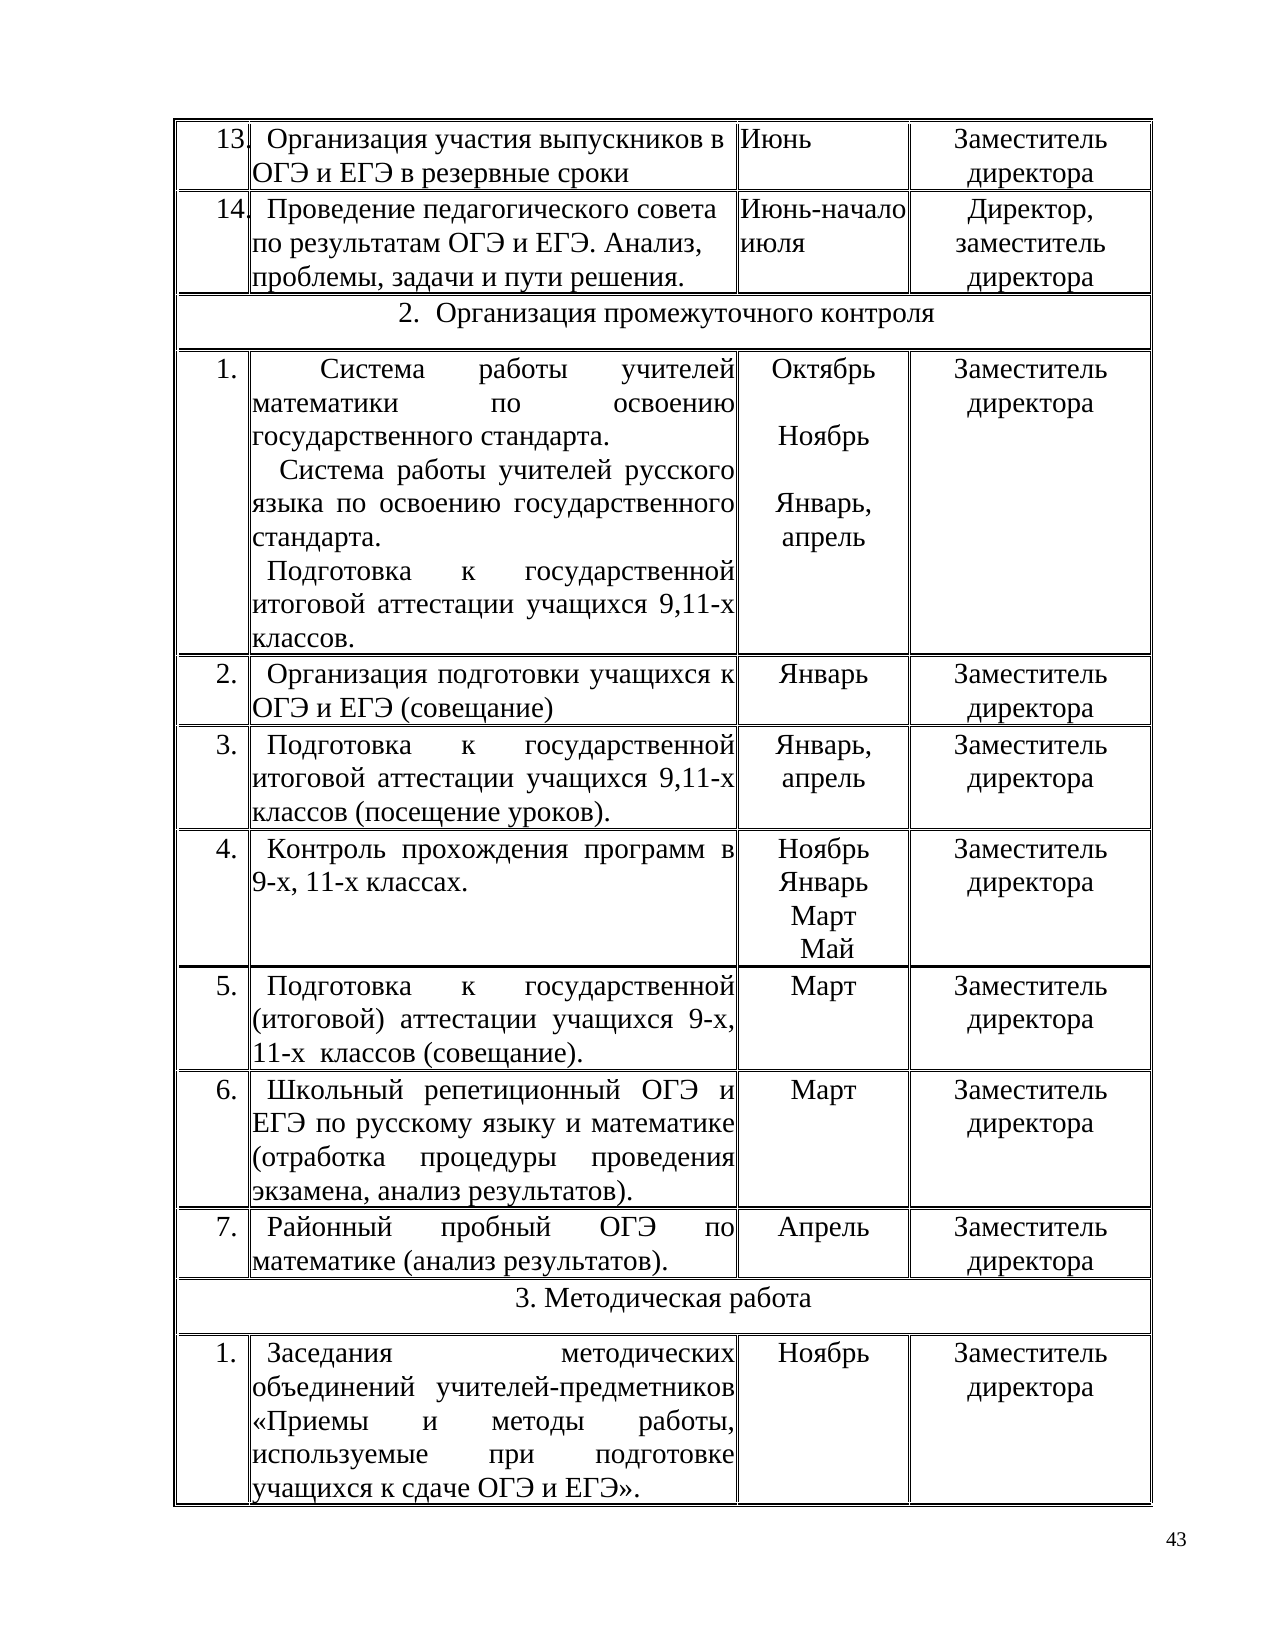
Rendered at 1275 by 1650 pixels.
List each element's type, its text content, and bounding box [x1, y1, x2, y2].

table_cell Организация подготовки учащихся к ОГЭ и ЕГЭ (совещание) [251, 657, 736, 724]
table_cell Заседания методических объединений учителей-предметников «Приемы и методы работы, используемые при подготовке учащихся к сдаче ОГЭ и ЕГЭ». [250, 1336, 737, 1503]
table_cell Директор, заместитель директора [911, 192, 1150, 292]
table_cell Март [739, 1072, 908, 1206]
table_cell Июнь [738, 122, 910, 188]
table_cell Заместитель директора [911, 1072, 1150, 1206]
table_cell [177, 965, 248, 1069]
table_cell Январь [739, 657, 908, 724]
table_cell Заместитель директора [911, 1210, 1150, 1276]
table_cell Организация промежуточного контроля [177, 292, 1150, 348]
table_cell Июнь-начало июля [739, 192, 908, 292]
table_cell [177, 653, 248, 724]
table_cell [177, 1206, 248, 1276]
table_cell Заместитель директора [911, 657, 1150, 724]
table_cell [177, 189, 248, 292]
table_cell Ноябрь [738, 1336, 910, 1503]
table_cell [177, 828, 248, 965]
table_cell Март [739, 968, 908, 1069]
table_cell [177, 348, 248, 653]
table_cell Заместитель директора [911, 831, 1150, 965]
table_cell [910, 122, 1151, 188]
table_cell Заместитель директора [911, 968, 1150, 1069]
table_cell Подготовка к государственной (итоговой) аттестации учащихся 9-х, 11-х классов (совещание). [251, 968, 736, 1069]
table_cell Подготовка к государственной итоговой аттестации учащихся 9,11-х классов (посещение уроков). [251, 727, 736, 827]
table_cell Октябрь Ноябрь Январь, апрель [739, 352, 908, 653]
table_cell [177, 1333, 249, 1503]
table_cell Школьный репетиционный ОГЭ и ЕГЭ по русскому языку и математике (отработка процедуры проведения экзамена, анализ результатов). [251, 1072, 736, 1206]
table_cell Заместитель директора [911, 352, 1150, 653]
table_cell [175, 724, 249, 827]
table_cell Организация участия выпускников в ОГЭ и ЕГЭ в резервные сроки [250, 122, 737, 188]
table_cell 3. Методическая работа [177, 1276, 1150, 1332]
table_cell Ноябрь Январь Март Май [739, 831, 908, 965]
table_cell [910, 1336, 1151, 1503]
table_cell Заместитель директора [911, 727, 1150, 827]
table_cell Районный пробный ОГЭ по математике (анализ результатов). [251, 1210, 736, 1276]
table_cell [175, 1069, 249, 1206]
table_cell Контроль прохождения программ в 9-х, 11-х классах. [251, 831, 736, 965]
table_cell Апрель [739, 1210, 908, 1276]
table_cell Январь, апрель [739, 727, 908, 827]
table_cell Система работы учителей математики по освоению государственного стандарта. Система работы учителей русского языка по освоению государственного стандарта. Подготовка к государственной итоговой аттестации учащихся 9,11-х классов. [251, 352, 736, 653]
table_cell Проведение педагогического совета по результатам ОГЭ и ЕГЭ. Анализ, проблемы, задачи и пути решения. [251, 192, 736, 292]
table_cell [177, 122, 249, 188]
